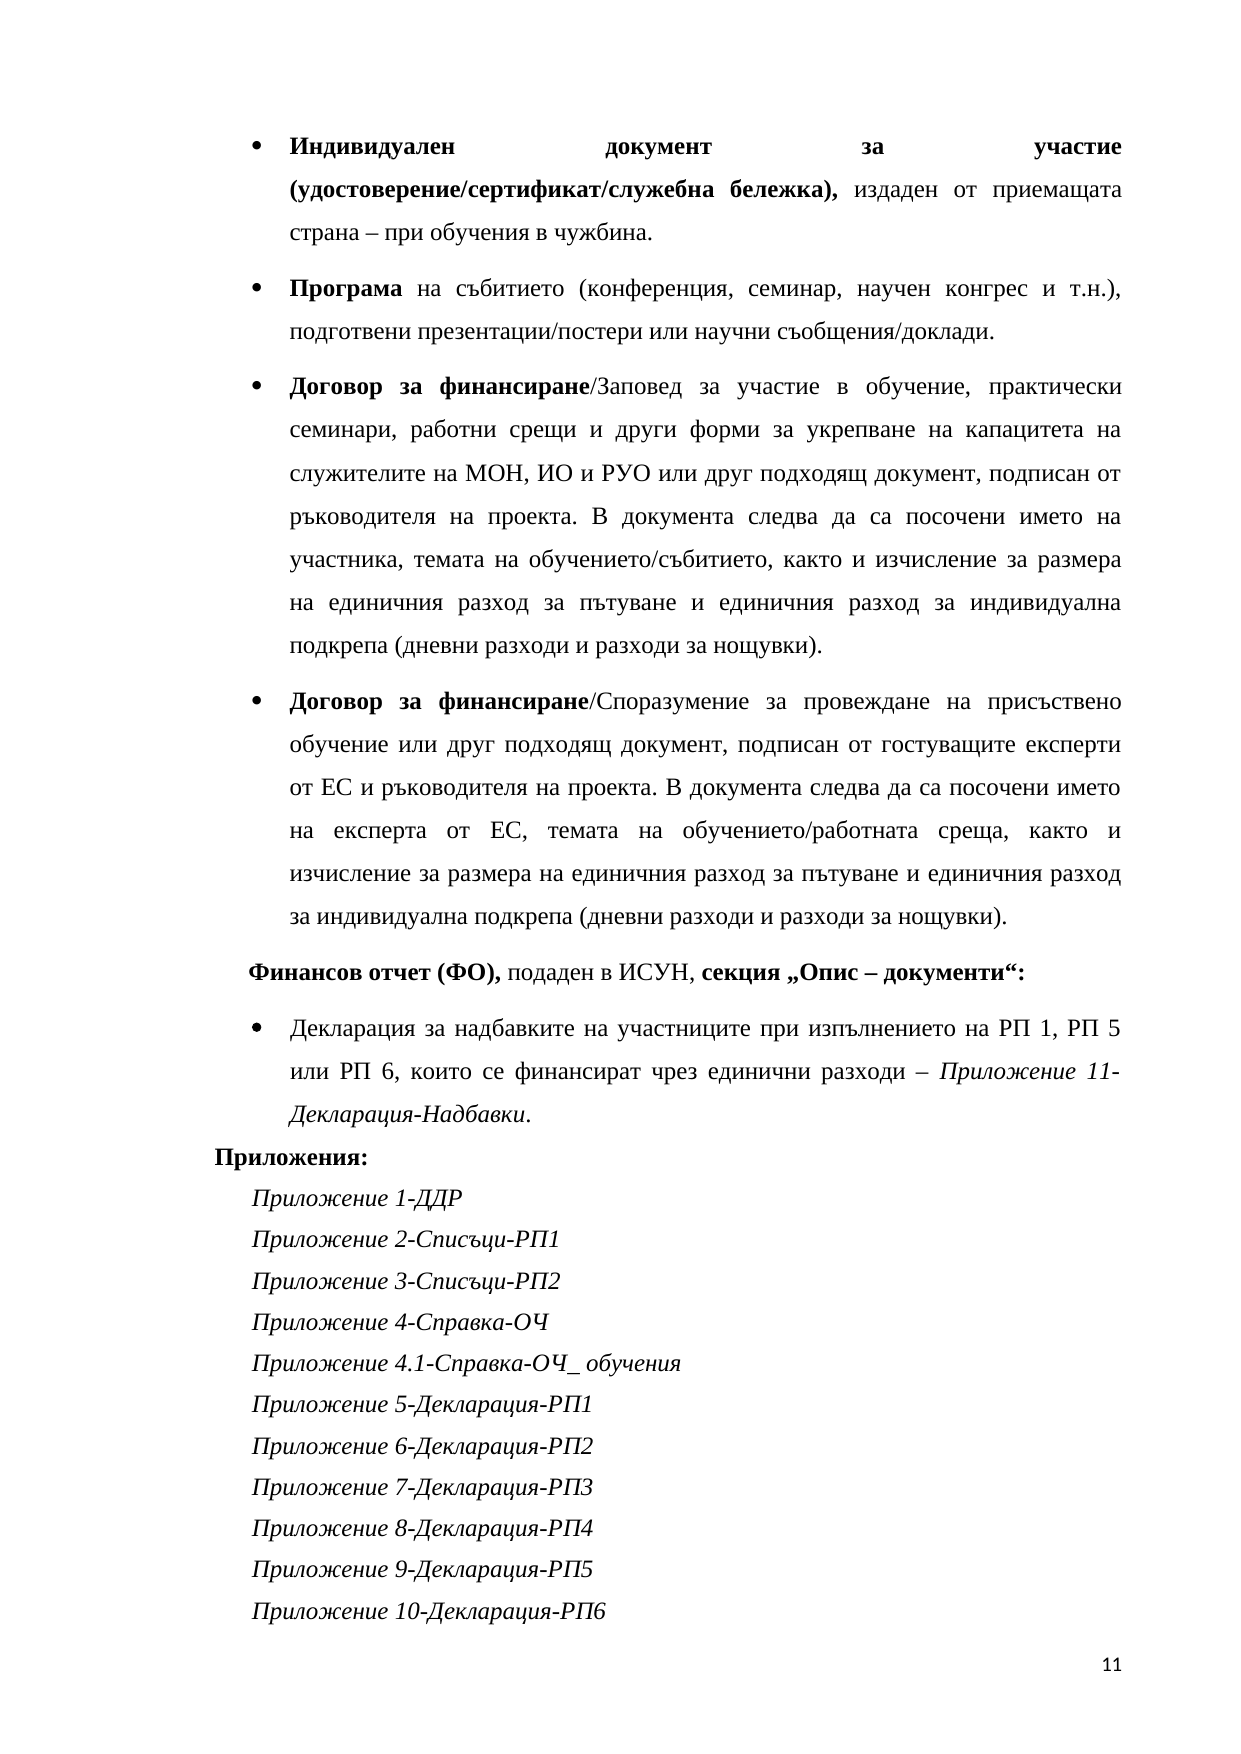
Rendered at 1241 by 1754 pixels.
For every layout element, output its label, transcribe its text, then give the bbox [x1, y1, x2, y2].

text Приложение 2-Списъци-РП1 [214, 1224, 1122, 1253]
text Приложение 9-Декларация-РП5 [214, 1554, 1122, 1583]
text Приложения: [177, 1142, 1122, 1171]
text Приложение 6-Декларация-РП2 [214, 1431, 1122, 1459]
list Договор за финансиране/Заповед за участие в обучение, практически семинари, работни срещи и други форми за укрепване на капацитета на служителите на МОН, ИО и РУО или друг подходящ документ, подписан от ръководителя на проекта. В документа следва да са посочени името на участника, темата на обучението/събитието, както и изчисление за размера на единичния разход за пътуване и единичния разход за индивидуална подкрепа (дневни разходи и разходи за нощувки). [252, 371, 1122, 659]
text Приложение 5-Декларация-РП1 [214, 1389, 1122, 1418]
text Приложение 4.1-Справка-ОЧ_ обучения [214, 1348, 1122, 1377]
list Договор за финансиране/Споразумение за провеждане на присъствено обучение или друг подходящ документ, подписан от гостуващите експерти от ЕС и ръководителя на проекта. В документа следва да са посочени името на експерта от ЕС, темата на обучението/работната среща, както и изчисление за размера на единичния разход за пътуване и единичния разход за индивидуална подкрепа (дневни разходи и разходи за нощувки). [252, 686, 1122, 930]
list Декларация за надбавките на участниците при изпълнението на РП 1, РП 5 или РП 6, които се финансират чрез единични разходи – Приложение 11-Декларация-Надбавки. [252, 1013, 1122, 1128]
text Приложение 1-ДДР [214, 1183, 1122, 1212]
text Приложение 4-Справка-ОЧ [214, 1307, 1122, 1336]
list Индивидуален документ за участие (удостоверение/сертификат/служебна бележка), издаден от приемащата страна – при обучения в чужбина. [252, 131, 1122, 246]
list Програма на събитието (конференция, семинар, научен конгрес и т.н.), подготвени презентации/постери или научни съобщения/доклади. [252, 273, 1122, 344]
text Приложение 7-Декларация-РП3 [214, 1472, 1122, 1501]
text Приложение 10-Декларация-РП6 [214, 1596, 1122, 1624]
text Приложение 8-Декларация-РП4 [214, 1513, 1122, 1542]
text Финансов отчет (ФО), подаден в ИСУН, секция „Опис – документи“: [177, 957, 1122, 986]
text Приложение 3-Списъци-РП2 [214, 1266, 1122, 1294]
